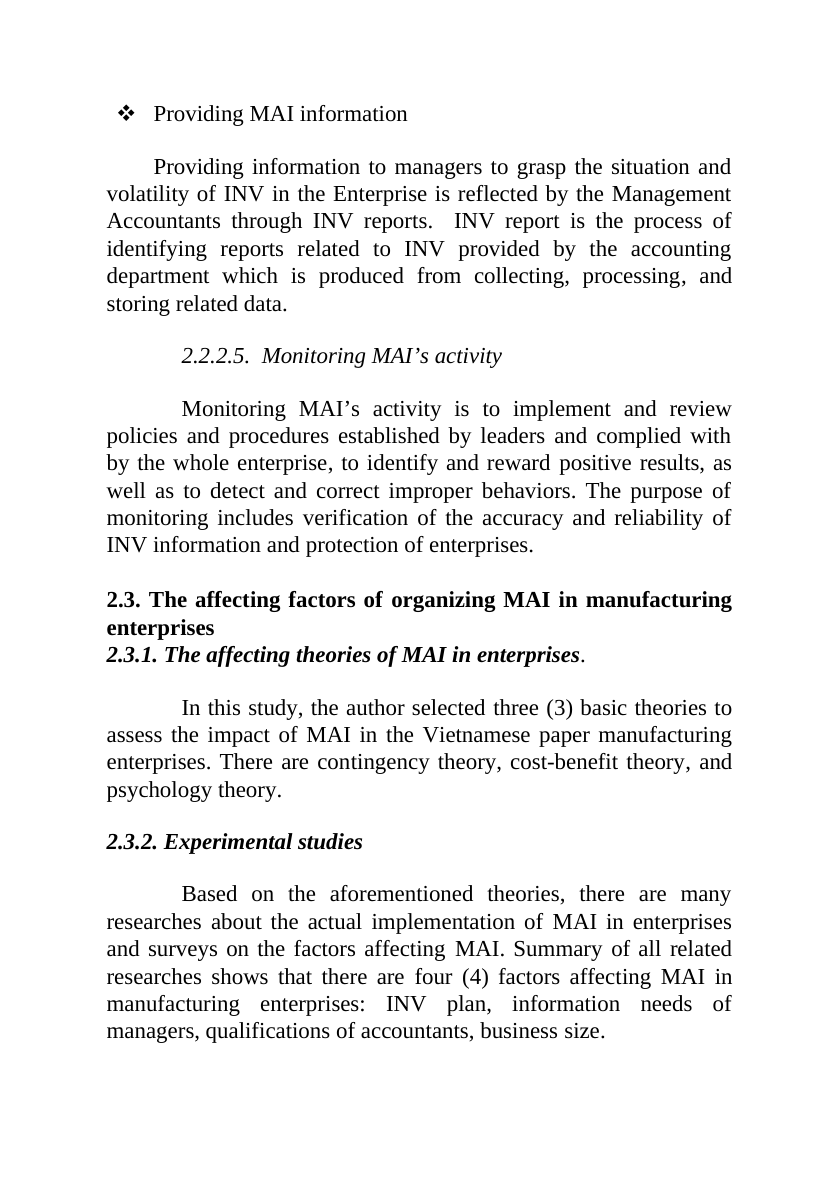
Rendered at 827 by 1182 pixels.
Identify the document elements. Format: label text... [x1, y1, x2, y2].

text 2.3.2. Experimental studies [106, 828, 732, 854]
text Monitoring MAI’s activity is to implement and review policies and procedures established by leaders and complied with by the whole enterprise, to identify and reward positive results, as well as to detect and correct improper behaviors. The purpose of monitoring includes verification of the accuracy and reliability of INV information and protection of enterprises. [106, 394, 732, 558]
text 2.3. The affecting factors of organizing MAI in manufacturing enterprises [106, 586, 732, 640]
text 2.2.2.5. Monitoring MAI’s activity [106, 342, 732, 368]
text 2.3.1. The affecting theories of MAI in enterprises. [106, 641, 732, 667]
text In this study, the author selected three (3) basic theories to assess the impact of MAI in the Vietnamese paper manufacturing enterprises. There are contingency theory, cost-benefit theory, and psychology theory. [106, 693, 732, 802]
text Based on the aforementioned theories, there are many researches about the actual implementation of MAI in enterprises and surveys on the factors affecting MAI. Summary of all related researches shows that there are four (4) factors affecting MAI in manufacturing enterprises: INV plan, information needs of managers, qualifications of accountants, business size. [106, 881, 732, 1044]
list Providing MAI information [116, 100, 732, 127]
text Providing information to managers to grasp the situation and volatility of INV in the Enterprise is reflected by the Management Accountants through INV reports. INV report is the process of identifying reports related to INV provided by the accounting department which is produced from collecting, processing, and storing related data. [106, 153, 732, 316]
